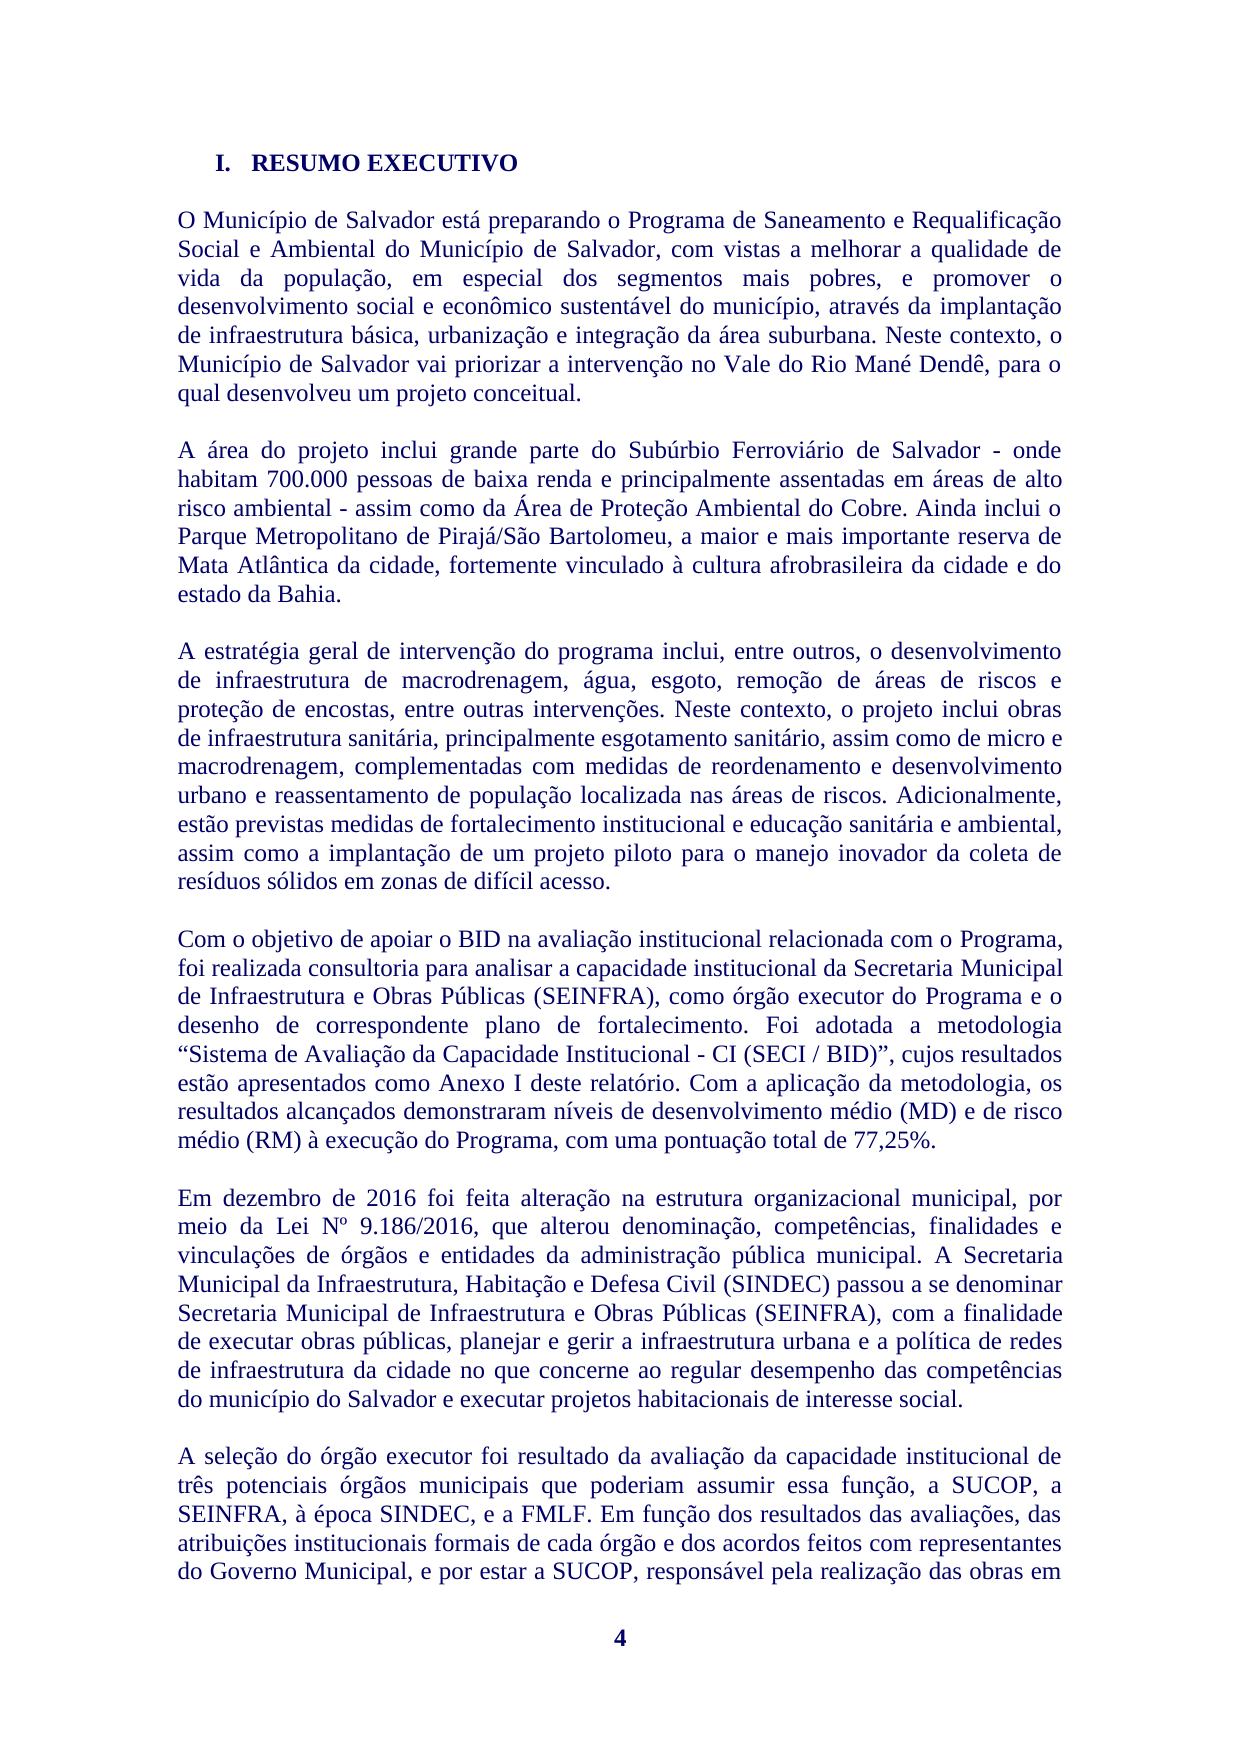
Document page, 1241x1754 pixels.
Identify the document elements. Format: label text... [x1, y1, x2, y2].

text Em dezembro de 2016 foi feita alteração na estrutura organizacional municipal, por meio da Lei Nº 9.186/2016, que alterou denominação, competências, finalidades e vinculações de órgãos e entidades da administração pública municipal. A Secretaria Municipal da Infraestrutura, Habitação e Defesa Civil (SINDEC) passou a se denominar Secretaria Municipal de Infraestrutura e Obras Públicas (SEINFRA), com a finalidade de executar obras públicas, planejar e gerir a infraestrutura urbana e a política de redes de infraestrutura da cidade no que concerne ao regular desempenho das competências do município do Salvador e executar projetos habitacionais de interesse social. [177, 1183, 1063, 1413]
text A estratégia geral de intervenção do programa inclui, entre outros, o desenvolvimento de infraestrutura de macrodrenagem, água, esgoto, remoção de áreas de riscos e proteção de encostas, entre outras intervenções. Neste contexto, o projeto inclui obras de infraestrutura sanitária, principalmente esgotamento sanitário, assim como de micro e macrodrenagem, complementadas com medidas de reordenamento e desenvolvimento urbano e reassentamento de população localizada nas áreas de riscos. Adicionalmente, estão previstas medidas de fortalecimento institucional e educação sanitária e ambiental, assim como a implantação de um projeto piloto para o manejo inovador da coleta de resíduos sólidos em zonas de difícil acesso. [177, 636, 1063, 895]
list RESUMO EXECUTIVO [215, 148, 1063, 176]
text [177, 1441, 1063, 1585]
text A área do projeto inclui grande parte do Subúrbio Ferroviário de Salvador - onde habitam 700.000 pessoas de baixa renda e principalmente assentadas em áreas de alto risco ambiental - assim como da Área de Proteção Ambiental do Cobre. Ainda inclui o Parque Metropolitano de Pirajá/São Bartolomeu, a maior e mais importante reserva de Mata Atlântica da cidade, fortemente vinculado à cultura afrobrasileira da cidade e do estado da Bahia. [177, 435, 1063, 608]
text Com o objetivo de apoiar o BID na avaliação institucional relacionada com o Programa, foi realizada consultoria para analisar a capacidade institucional da Secretaria Municipal de Infraestrutura e Obras Públicas (SEINFRA), como órgão executor do Programa e o desenho de correspondente plano de fortalecimento. Foi adotada a metodologia “Sistema de Avaliação da Capacidade Institucional - CI (SECI / BID)”, cujos resultados estão apresentados como Anexo I deste relatório. Com a aplicação da metodologia, os resultados alcançados demonstraram níveis de desenvolvimento médio (MD) e de risco médio (RM) à execução do Programa, com uma pontuação total de 77,25%. [177, 924, 1063, 1154]
text O Município de Salvador está preparando o Programa de Saneamento e Requalificação Social e Ambiental do Município de Salvador, com vistas a melhorar a qualidade de vida da população, em especial dos segmentos mais pobres, e promover o desenvolvimento social e econômico sustentável do município, através da implantação de infraestrutura básica, urbanização e integração da área suburbana. Neste contexto, o Município de Salvador vai priorizar a intervenção no Vale do Rio Mané Dendê, para o qual desenvolveu um projeto conceitual. [177, 205, 1063, 406]
